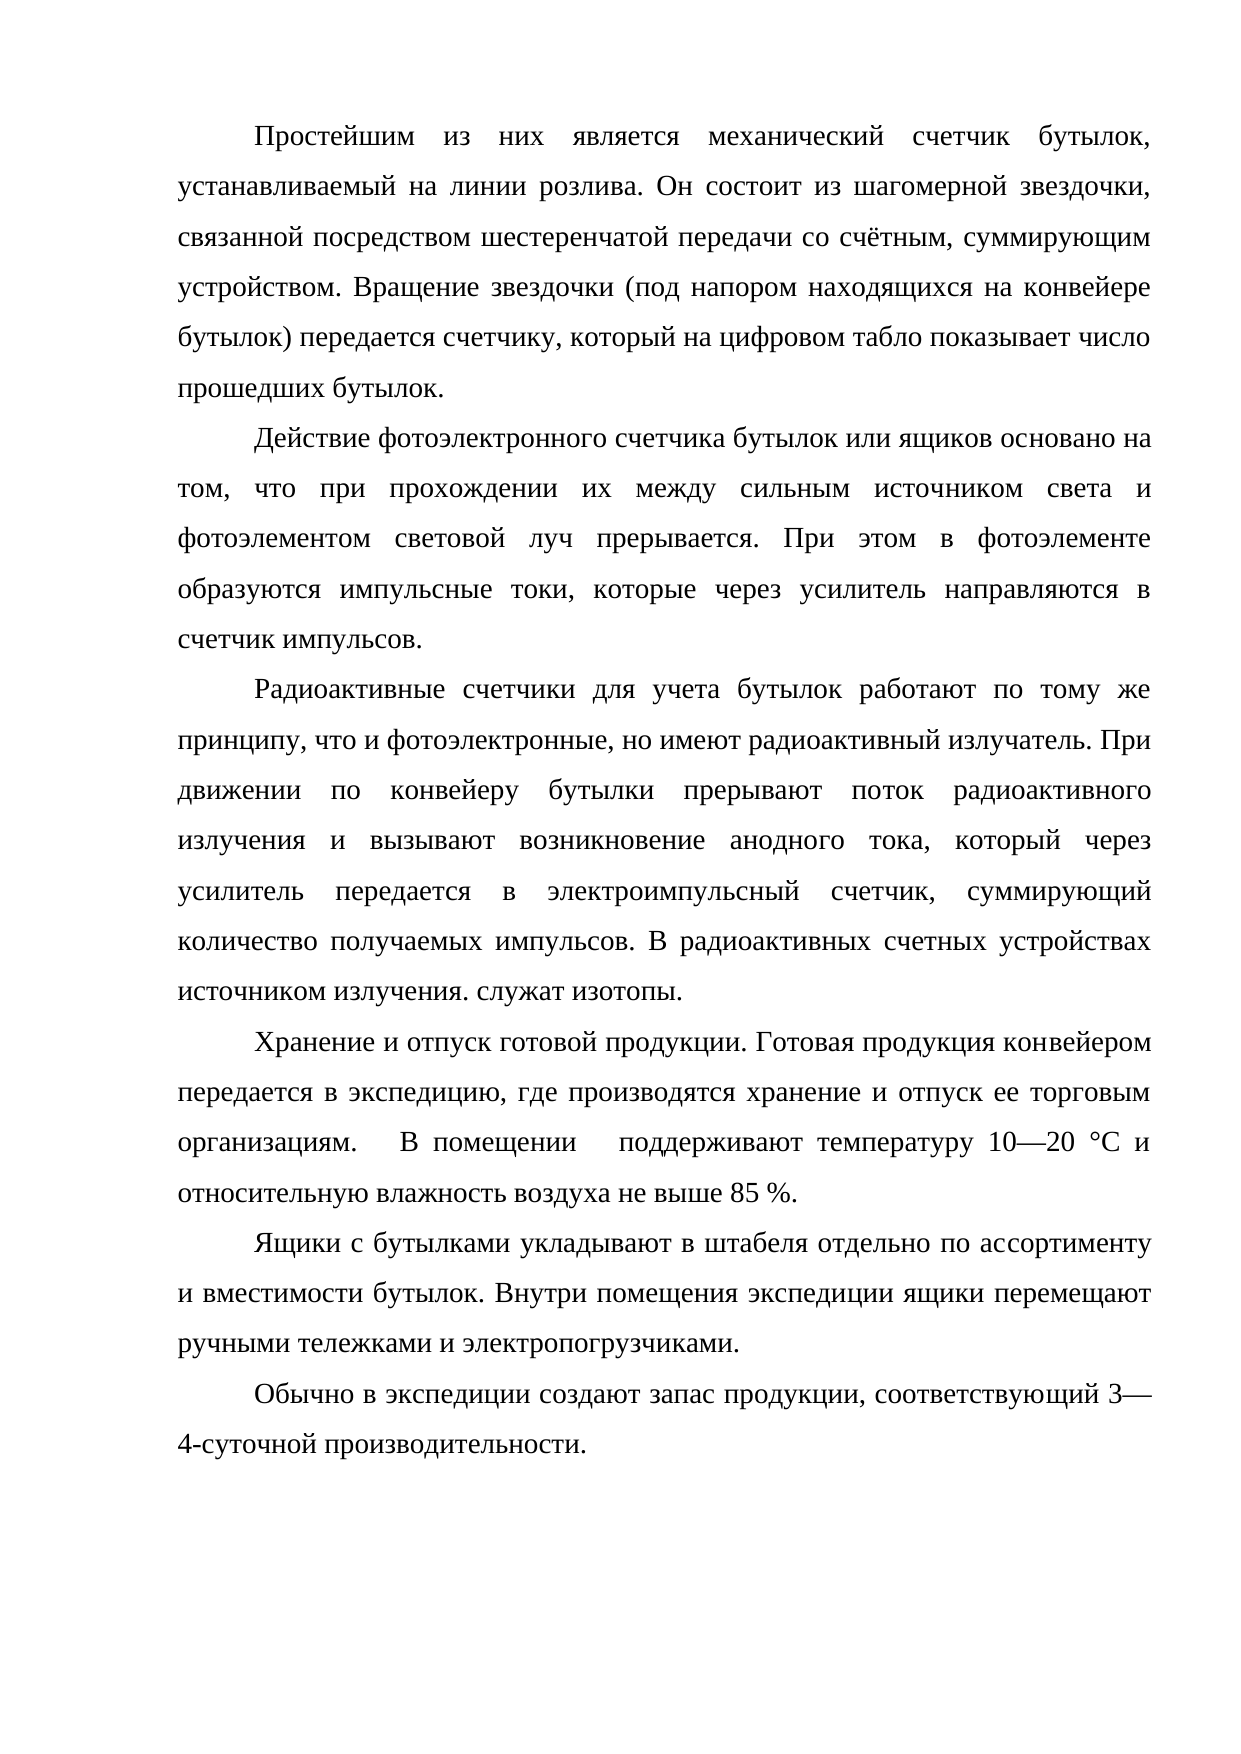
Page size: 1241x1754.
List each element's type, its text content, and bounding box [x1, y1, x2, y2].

text Простейшим из них является механический счетчик бутылок, устанавливаемый на линии розлива. Он состоит из шагомерной звездочки, связанной посредством шестеренчатой передачи со счётным, суммирующим устройством. Вращение звездочки (под напором находящихся на конвейере бутылок) передается счетчику, который на цифровом табло показывает число прошедших бутылок. [177, 118, 1152, 403]
text Радиоактивные счетчики для учета бутылок работают по тому же принципу, что и фотоэлектронные, но имеют радиоактивный излучатель. При движении по конвейеру бутылки прерывают поток радиоактивного излучения и вызывают возникновение анодного тока, который через усилитель передается в электроимпульсный счетчик, суммирующий количество получаемых импульсов. В радиоактивных счетных устройствах источником излучения. служат изотопы. [177, 672, 1152, 1007]
text Обычно в экспедиции создают запас продукции, соответствующий 3—4-суточной производительности. [177, 1376, 1152, 1460]
text Действие фотоэлектронного счетчика бутылок или ящиков основано на том, что при прохождении их между сильным источником света и фотоэлементом световой луч прерывается. При этом в фотоэлементе образуются импульсные токи, которые через усилитель направляются в счетчик импульсов. [177, 420, 1152, 655]
text Ящики с бутылками укладывают в штабеля отдельно по ассортименту и вместимости бутылок. Внутри помещения экспедиции ящики перемещают ручными тележками и электропогрузчиками. [177, 1225, 1152, 1359]
text Хранение и отпуск готовой продукции. Готовая продукция конвейером передается в экспедицию, где производятся хранение и отпуск ее торговым организациям. В помещении поддерживают температуру 10—20 °С и относительную влажность воздуха не выше 85 %. [177, 1024, 1152, 1208]
